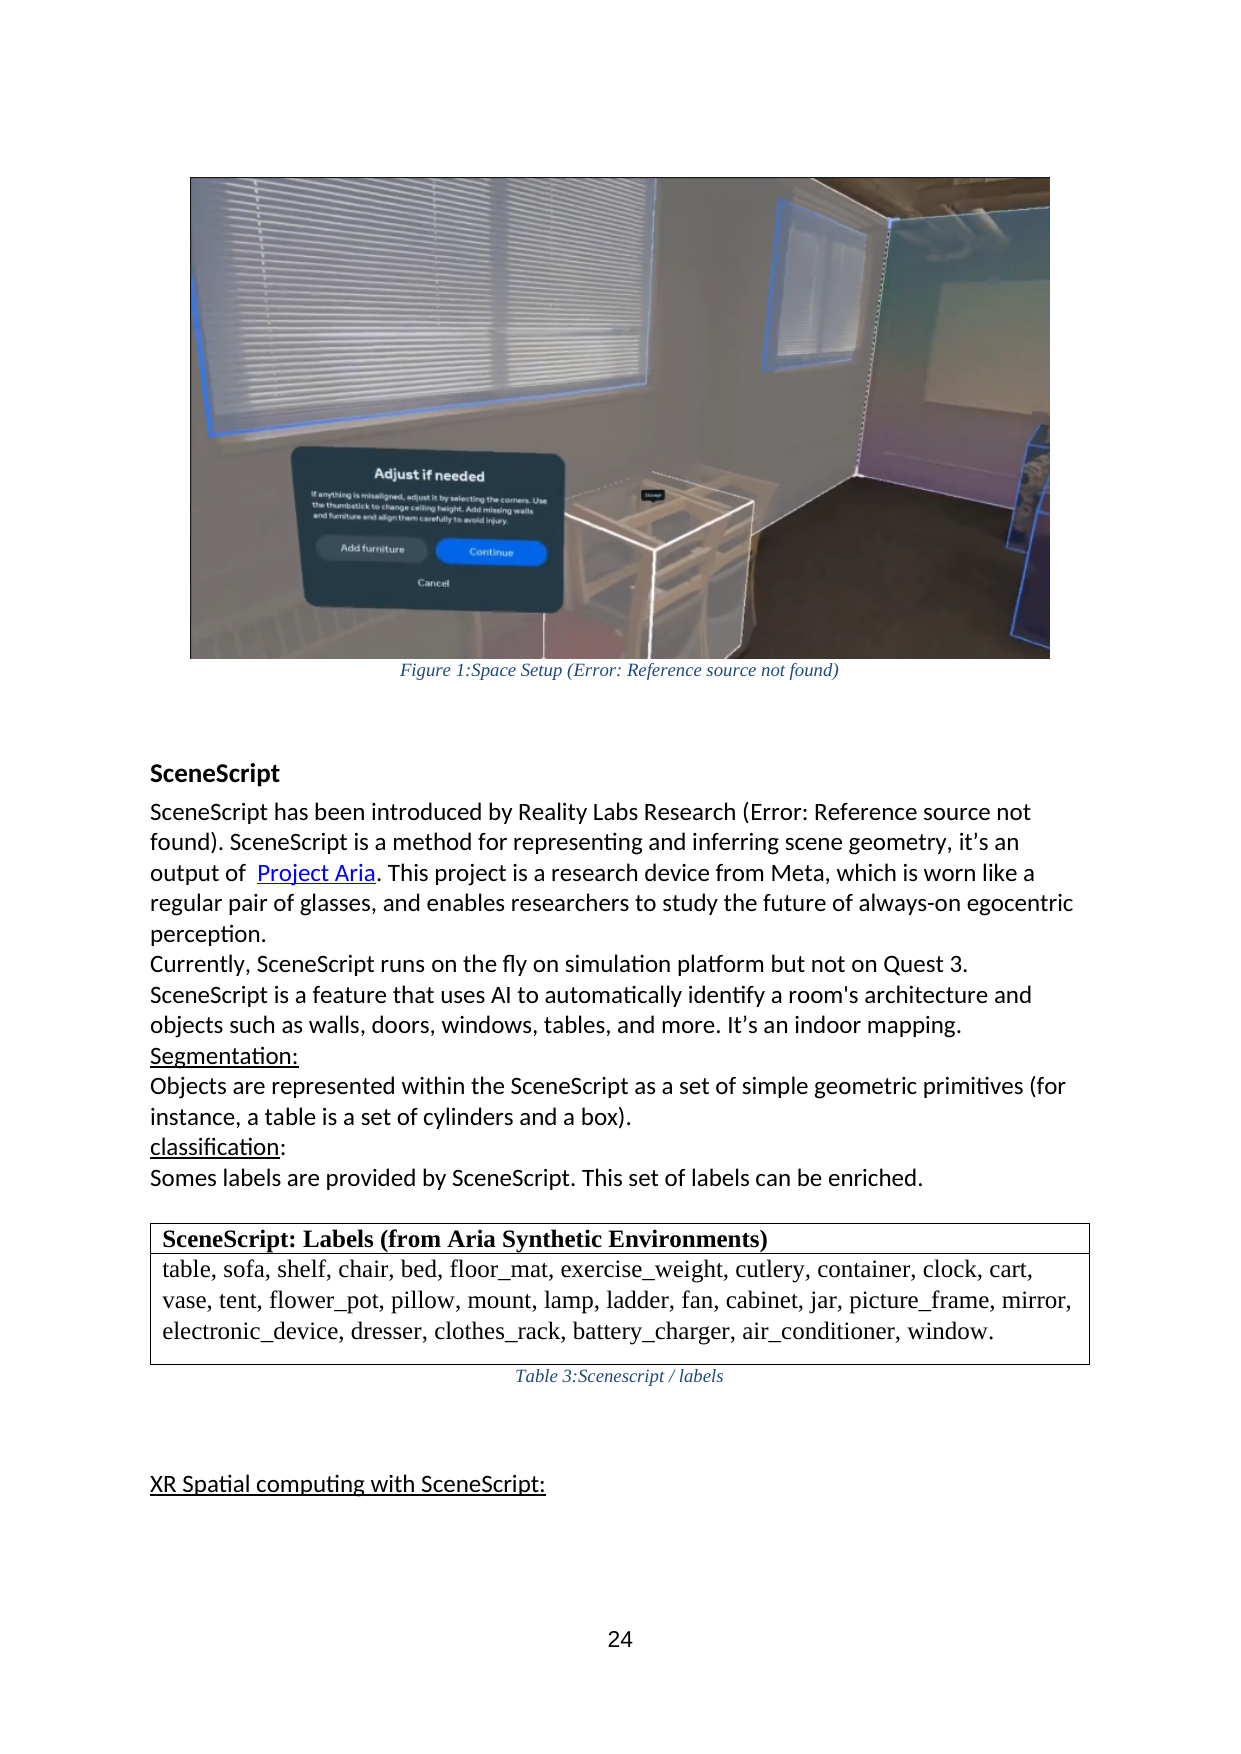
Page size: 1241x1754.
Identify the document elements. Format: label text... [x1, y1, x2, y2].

text Table 3:Scenescript / labels [150, 1365, 1090, 1386]
text SceneScript is a feature that uses AI to automatically identify a room's architecture and objects such as walls, doors, windows, tables, and more. It’s an indoor mapping. [150, 979, 1090, 1040]
text Currently, SceneScript runs on the fly on simulation platform but not on Quest 3. [150, 948, 1090, 979]
text Objects are represented within the SceneScript as a set of simple geometric primitives (for instance, a table is a set of cylinders and a box). [150, 1070, 1090, 1131]
table_header SceneScript: Labels (from Aria Synthetic Environments) [151, 1224, 1089, 1253]
text XR Spatial computing with SceneScript: [150, 1468, 1090, 1498]
picture [190, 177, 1050, 659]
text Segmentation: [150, 1040, 1090, 1070]
table_cell table, sofa, shelf, chair, bed, floor_mat, exercise_weight, cutlery, container, clock, cart, vase, tent, flower_pot, pillow, mount, lamp, ladder, fan, cabinet, jar, picture_frame, mirror, electronic_device, dresser, clothes_rack, battery_charger, air_conditioner, window. [151, 1254, 1089, 1363]
text Somes labels are provided by SceneScript. This set of labels can be enriched. [150, 1162, 1090, 1192]
text classification: [150, 1131, 1090, 1162]
subtitle SceneScript [150, 756, 1090, 789]
